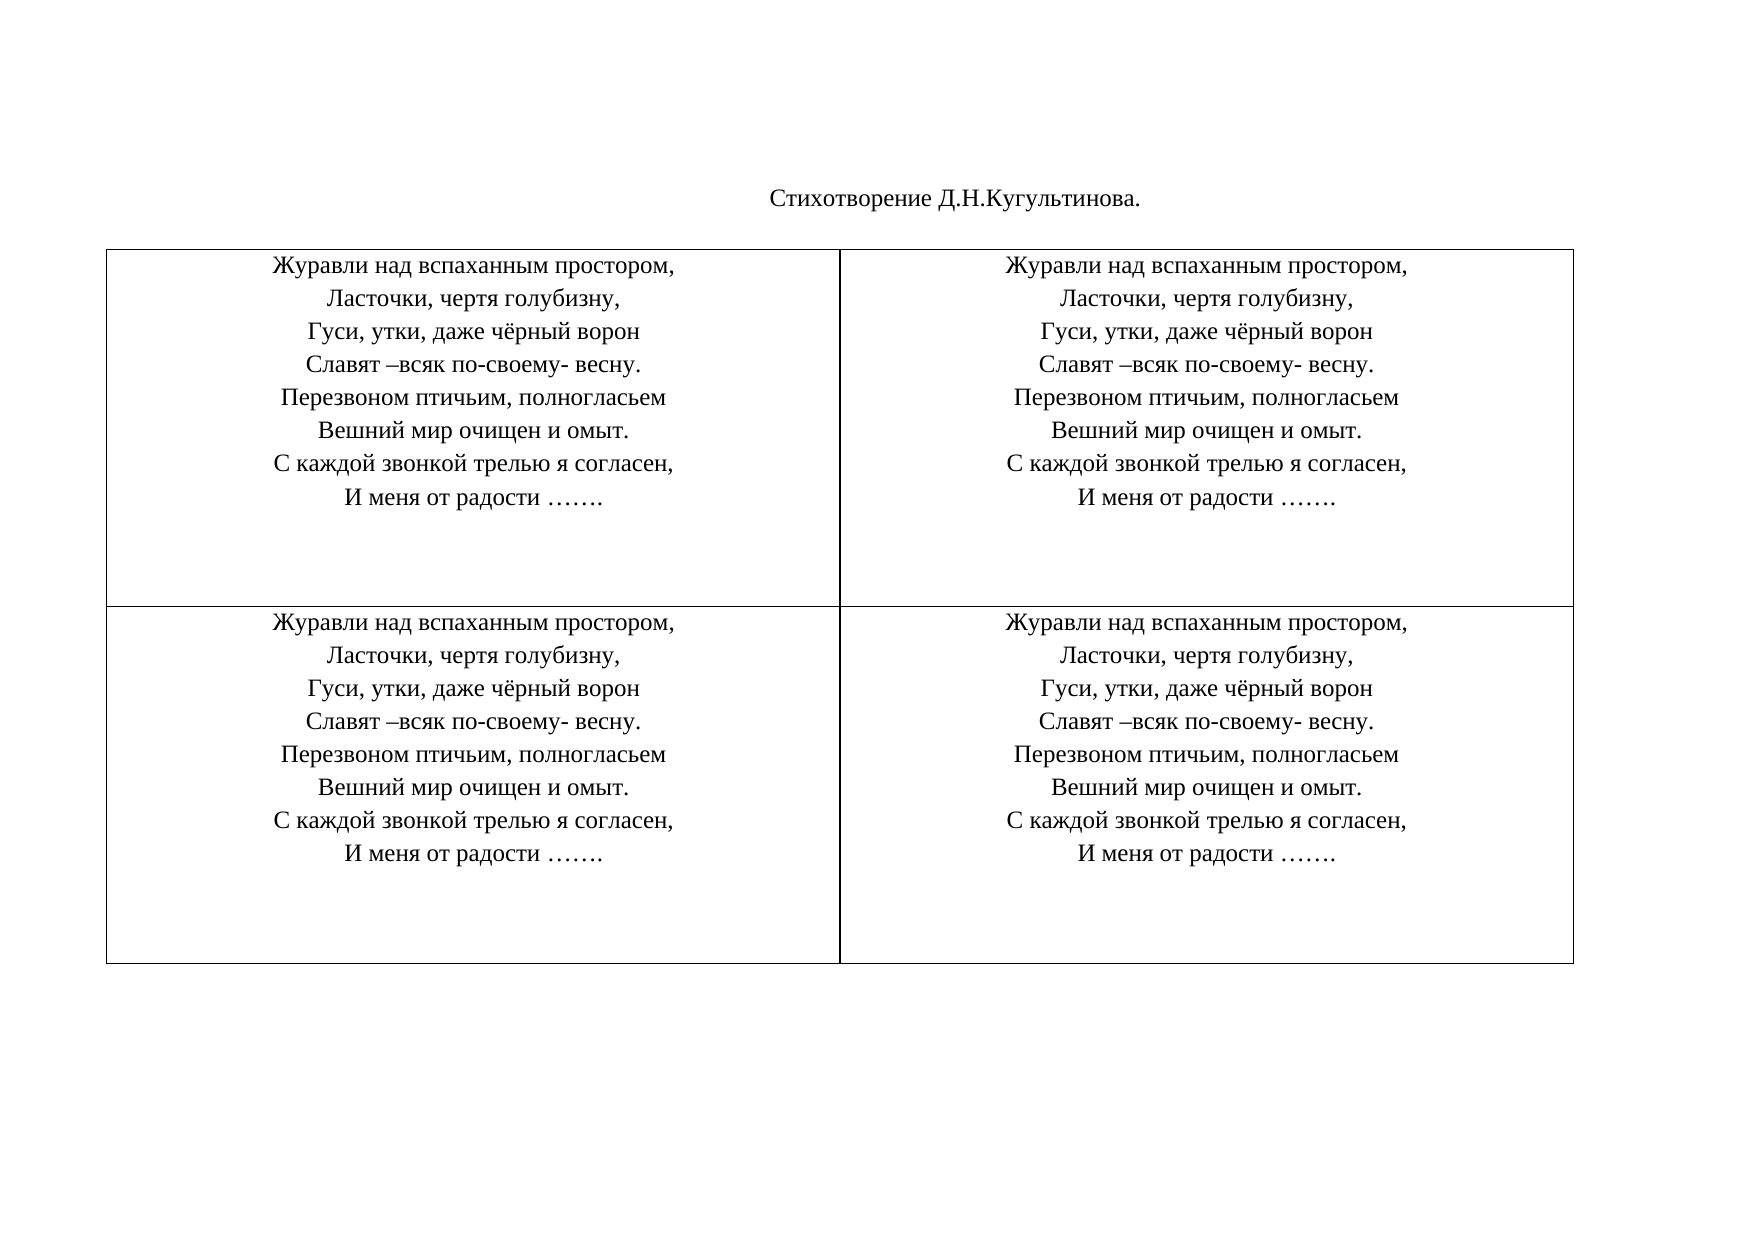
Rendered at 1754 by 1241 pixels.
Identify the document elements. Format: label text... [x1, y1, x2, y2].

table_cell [107, 607, 839, 963]
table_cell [841, 607, 1573, 963]
table_header Журавли над вспаханным простором, Ласточки, чертя голубизну, Гуси, утки, даже чёрный ворон Славят –всяк по-своему- весну. Перезвоном птичьим, полногласьем Вешний мир очищен и омыт. С каждой звонкой трелью я согласен, И меня от радости ……. [107, 250, 839, 606]
table_header Журавли над вспаханным простором, Ласточки, чертя голубизну, Гуси, утки, даже чёрный ворон Славят –всяк по-своему- весну. Перезвоном птичьим, полногласьем Вешний мир очищен и омыт. С каждой звонкой трелью я согласен, И меня от радости ……. [841, 250, 1573, 606]
text Стихотворение Д.Н.Кугультинова. [118, 183, 1636, 212]
